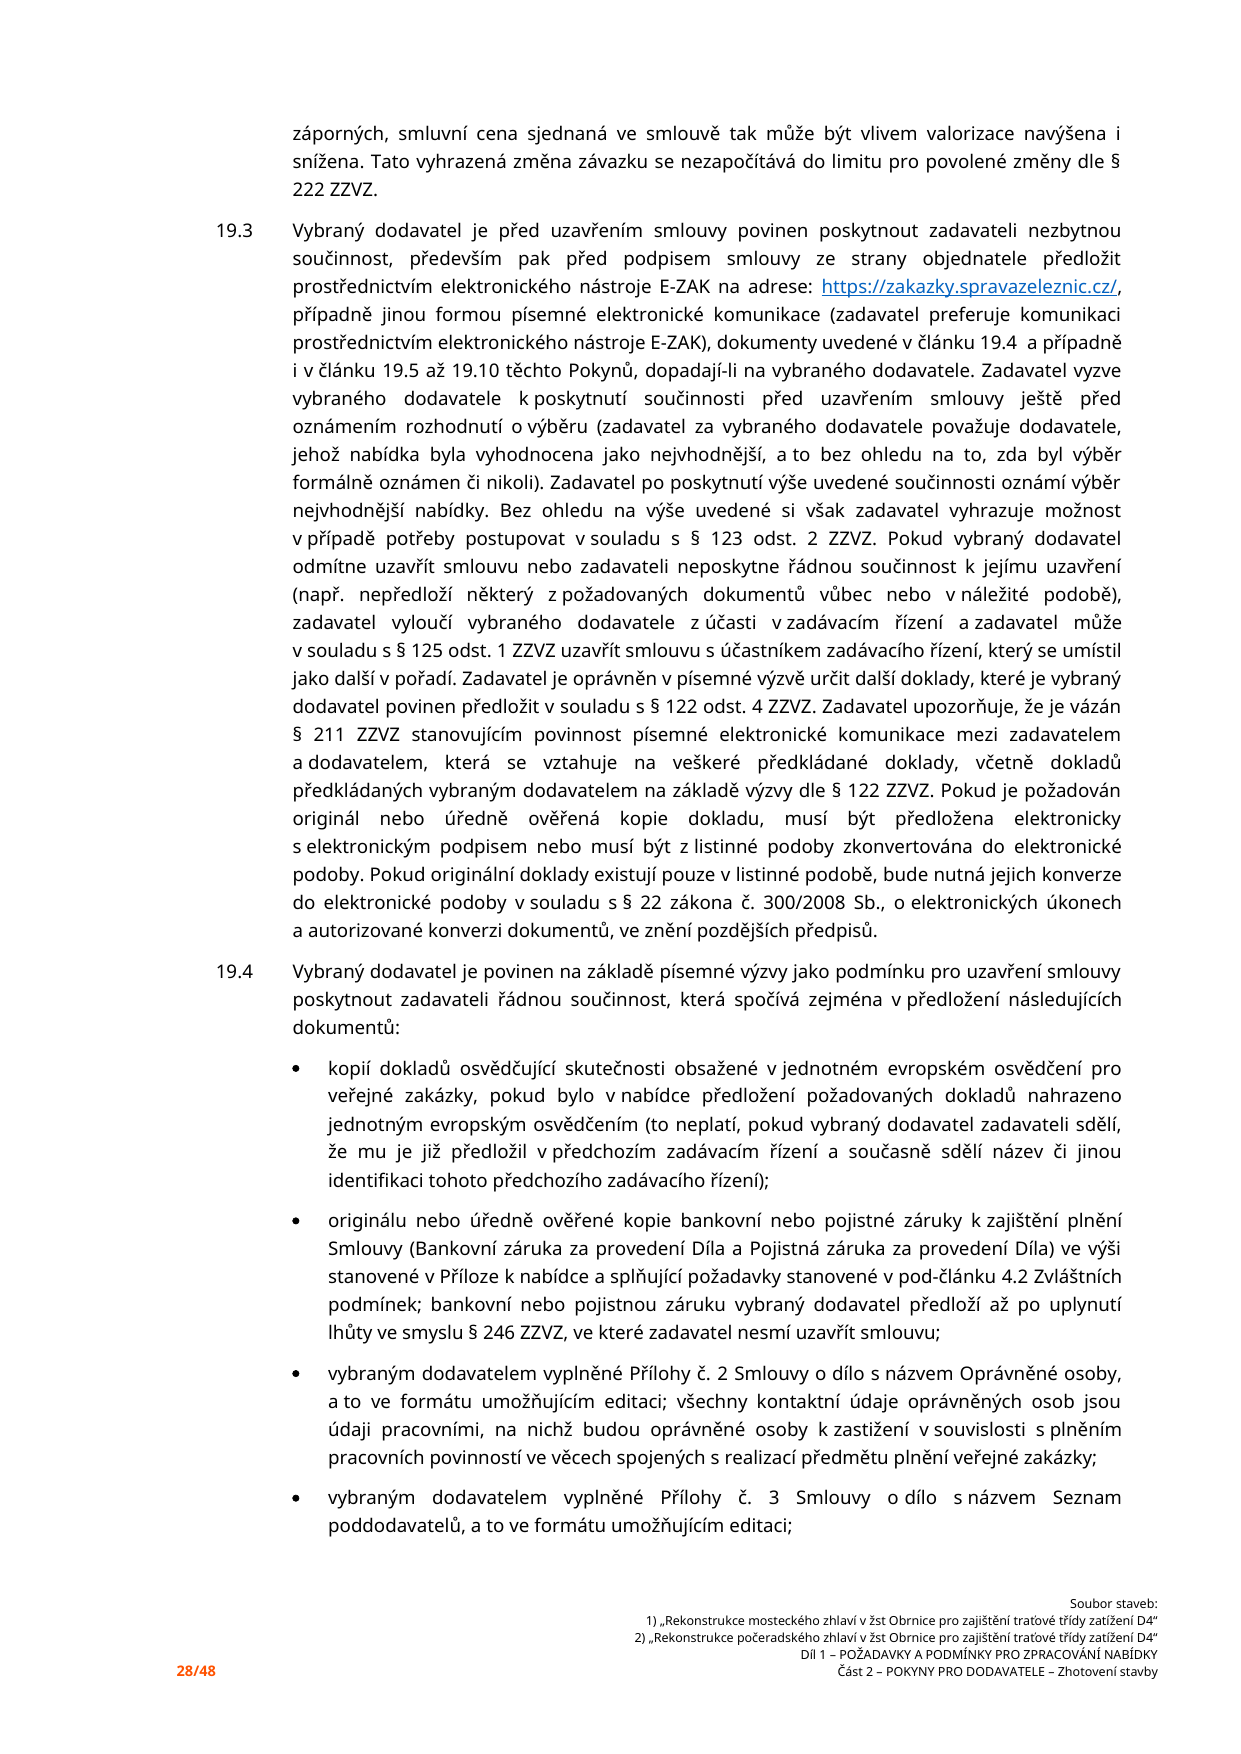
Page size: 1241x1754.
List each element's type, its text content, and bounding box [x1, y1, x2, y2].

text Vybraný dodavatel je povinen na základě písemné výzvy jako podmínku pro uzavření smlouvy poskytnout zadavateli řádnou součinnost, která spočívá zejména v předložení následujících dokumentů: [216, 958, 1122, 1040]
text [216, 121, 1122, 202]
text kopií dokladů osvědčující skutečnosti obsažené v jednotném evropském osvědčení pro veřejné zakázky, pokud bylo v nabídce předložení požadovaných dokladů nahrazeno jednotným evropským osvědčením (to neplatí, pokud vybraný dodavatel zadavateli sdělí, že mu je již předložil v předchozím zadávacím řízení a současně sdělí název či jinou identifikaci tohoto předchozího zadávacího řízení); [292, 1055, 1122, 1192]
text Vybraný dodavatel je před uzavřením smlouvy povinen poskytnout zadavateli nezbytnou součinnost, především pak před podpisem smlouvy ze strany objednatele předložit prostřednictvím elektronického nástroje E-ZAK na adrese: https://zakazky.spravazeleznic.cz/, případně jinou formou písemné elektronické komunikace (zadavatel preferuje komunikaci prostřednictvím elektronického nástroje E-ZAK), dokumenty uvedené v článku 19.4 a případně i v článku 19.5 až 19.10 těchto Pokynů, dopadají-li na vybraného dodavatele. Zadavatel vyzve vybraného dodavatele k poskytnutí součinnosti před uzavřením smlouvy ještě před oznámením rozhodnutí o výběru (zadavatel za vybraného dodavatele považuje dodavatele, jehož nabídka byla vyhodnocena jako nejvhodnější, a to bez ohledu na to, zda byl výběr formálně oznámen či nikoli). Zadavatel po poskytnutí výše uvedené součinnosti oznámí výběr nejvhodnější nabídky. Bez ohledu na výše uvedené si však zadavatel vyhrazuje možnost v případě potřeby postupovat v souladu s § 123 odst. 2 ZZVZ. Pokud vybraný dodavatel odmítne uzavřít smlouvu nebo zadavateli neposkytne řádnou součinnost k jejímu uzavření (např. nepředloží některý z požadovaných dokumentů vůbec nebo v náležité podobě), zadavatel vyloučí vybraného dodavatele z účasti v zadávacím řízení a zadavatel může v souladu s § 125 odst. 1 ZZVZ uzavřít smlouvu s účastníkem zadávacího řízení, který se umístil jako další v pořadí. Zadavatel je oprávněn v písemné výzvě určit další doklady, které je vybraný dodavatel povinen předložit v souladu s § 122 odst. 4 ZZVZ. Zadavatel upozorňuje, že je vázán § 211 ZZVZ stanovujícím povinnost písemné elektronické komunikace mezi zadavatelem a dodavatelem, která se vztahuje na veškeré předkládané doklady, včetně dokladů předkládaných vybraným dodavatelem na základě výzvy dle § 122 ZZVZ. Pokud je požadován originál nebo úředně ověřená kopie dokladu, musí být předložena elektronicky s elektronickým podpisem nebo musí být z listinné podoby zkonvertována do elektronické podoby. Pokud originální doklady existují pouze v listinné podobě, bude nutná jejich konverze do elektronické podoby v souladu s § 22 zákona č. 300/2008 Sb., o elektronických úkonech a autorizované konverzi dokumentů, ve znění pozdějších předpisů. [216, 217, 1122, 943]
text vybraným dodavatelem vyplněné Přílohy č. 2 Smlouvy o dílo s názvem Oprávněné osoby, a to ve formátu umožňujícím editaci; všechny kontaktní údaje oprávněných osob jsou údaji pracovními, na nichž budou oprávněné osoby k zastižení v souvislosti s plněním pracovních povinností ve věcech spojených s realizací předmětu plnění veřejné zakázky; [292, 1360, 1122, 1469]
text originálu nebo úředně ověřené kopie bankovní nebo pojistné záruky k zajištění plnění Smlouvy (Bankovní záruka za provedení Díla a Pojistná záruka za provedení Díla) ve výši stanovené v Příloze k nabídce a splňující požadavky stanovené v pod-článku 4.2 Zvláštních podmínek; bankovní nebo pojistnou záruku vybraný dodavatel předloží až po uplynutí lhůty ve smyslu § 246 ZZVZ, ve které zadavatel nesmí uzavřít smlouvu; [292, 1207, 1122, 1345]
text vybraným dodavatelem vyplněné Přílohy č. 3 Smlouvy o dílo s názvem Seznam poddodavatelů, a to ve formátu umožňujícím editaci; [292, 1484, 1122, 1538]
